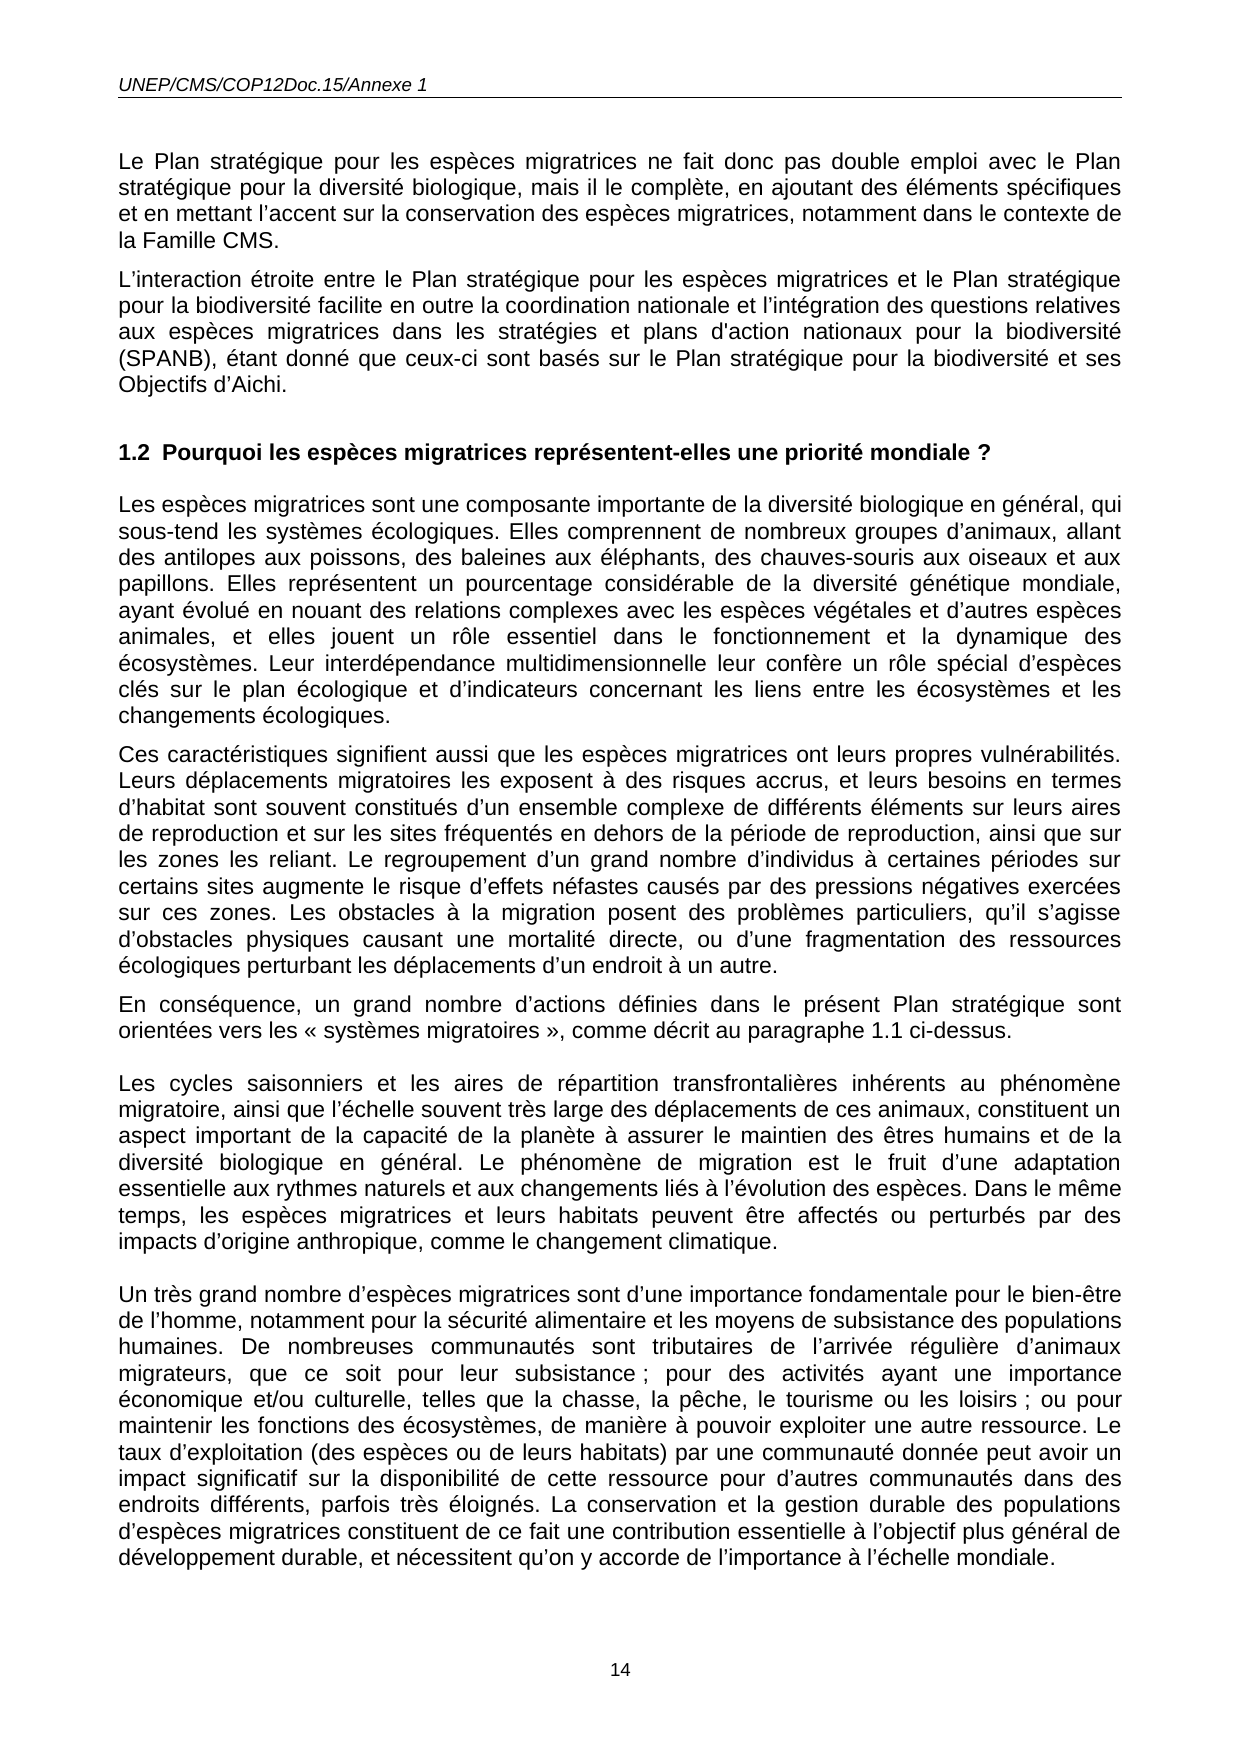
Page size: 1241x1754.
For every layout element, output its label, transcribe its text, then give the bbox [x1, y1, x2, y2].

text Un très grand nombre d’espèces migratrices sont d’une importance fondamentale pour le bien-être de l’homme, notamment pour la sécurité alimentaire et les moyens de subsistance des populations humaines. De nombreuses communautés sont tributaires de l’arrivée régulière d’animaux migrateurs, que ce soit pour leur subsistance ; pour des activités ayant une importance économique et/ou culturelle, telles que la chasse, la pêche, le tourisme ou les loisirs ; ou pour maintenir les fonctions des écosystèmes, de manière à pouvoir exploiter une autre ressource. Le taux d’exploitation (des espèces ou de leurs habitats) par une communauté donnée peut avoir un impact significatif sur la disponibilité de cette ressource pour d’autres communautés dans des endroits différents, parfois très éloignés. La conservation et la gestion durable des populations d’espèces migratrices constituent de ce fait une contribution essentielle à l’objectif plus général de développement durable, et nécessitent qu’on y accorde de l’importance à l’échelle mondiale. [118, 1281, 1122, 1571]
text Le Plan stratégique pour les espèces migratrices ne fait donc pas double emploi avec le Plan stratégique pour la diversité biologique, mais il le complète, en ajoutant des éléments spécifiques et en mettant l’accent sur la conservation des espèces migratrices, notamment dans le contexte de la Famille CMS. [118, 148, 1122, 253]
list Pourquoi les espèces migratrices représentent-elles une priorité mondiale ? [118, 439, 1131, 465]
text L’interaction étroite entre le Plan stratégique pour les espèces migratrices et le Plan stratégique pour la biodiversité facilite en outre la coordination nationale et l’intégration des questions relatives aux espèces migratrices dans les stratégies et plans d'action nationaux pour la biodiversité (SPANB), étant donné que ceux-ci sont basés sur le Plan stratégique pour la biodiversité et ses Objectifs d’Aichi. [118, 266, 1122, 397]
text Ces caractéristiques signifient aussi que les espèces migratrices ont leurs propres vulnérabilités. Leurs déplacements migratoires les exposent à des risques accrus, et leurs besoins en termes d’habitat sont souvent constitués d’un ensemble complexe de différents éléments sur leurs aires de reproduction et sur les sites fréquentés en dehors de la période de reproduction, ainsi que sur les zones les reliant. Le regroupement d’un grand nombre d’individus à certaines périodes sur certains sites augmente le risque d’effets néfastes causés par des pressions négatives exercées sur ces zones. Les obstacles à la migration posent des problèmes particuliers, qu’il s’agisse d’obstacles physiques causant une mortalité directe, ou d’une fragmentation des ressources écologiques perturbant les déplacements d’un endroit à un autre. [118, 741, 1122, 978]
text Les cycles saisonniers et les aires de répartition transfrontalières inhérents au phénomène migratoire, ainsi que l’échelle souvent très large des déplacements de ces animaux, constituent un aspect important de la capacité de la planète à assurer le maintien des êtres humains et de la diversité biologique en général. Le phénomène de migration est le fruit d’une adaptation essentielle aux rythmes naturels et aux changements liés à l’évolution des espèces. Dans le même temps, les espèces migratrices et leurs habitats peuvent être affectés ou perturbés par des impacts d’origine anthropique, comme le changement climatique. [118, 1070, 1122, 1254]
text En conséquence, un grand nombre d’actions définies dans le présent Plan stratégique sont orientées vers les « systèmes migratoires », comme décrit au paragraphe 1.1 ci-dessus. [118, 991, 1122, 1043]
text Les espèces migratrices sont une composante importante de la diversité biologique en général, qui sous-tend les systèmes écologiques. Elles comprennent de nombreux groupes d’animaux, allant des antilopes aux poissons, des baleines aux éléphants, des chauves-souris aux oiseaux et aux papillons. Elles représentent un pourcentage considérable de la diversité génétique mondiale, ayant évolué en nouant des relations complexes avec les espèces végétales et d’autres espèces animales, et elles jouent un rôle essentiel dans le fonctionnement et la dynamique des écosystèmes. Leur interdépendance multidimensionnelle leur confère un rôle spécial d’espèces clés sur le plan écologique et d’indicateurs concernant les liens entre les écosystèmes et les changements écologiques. [118, 491, 1122, 728]
